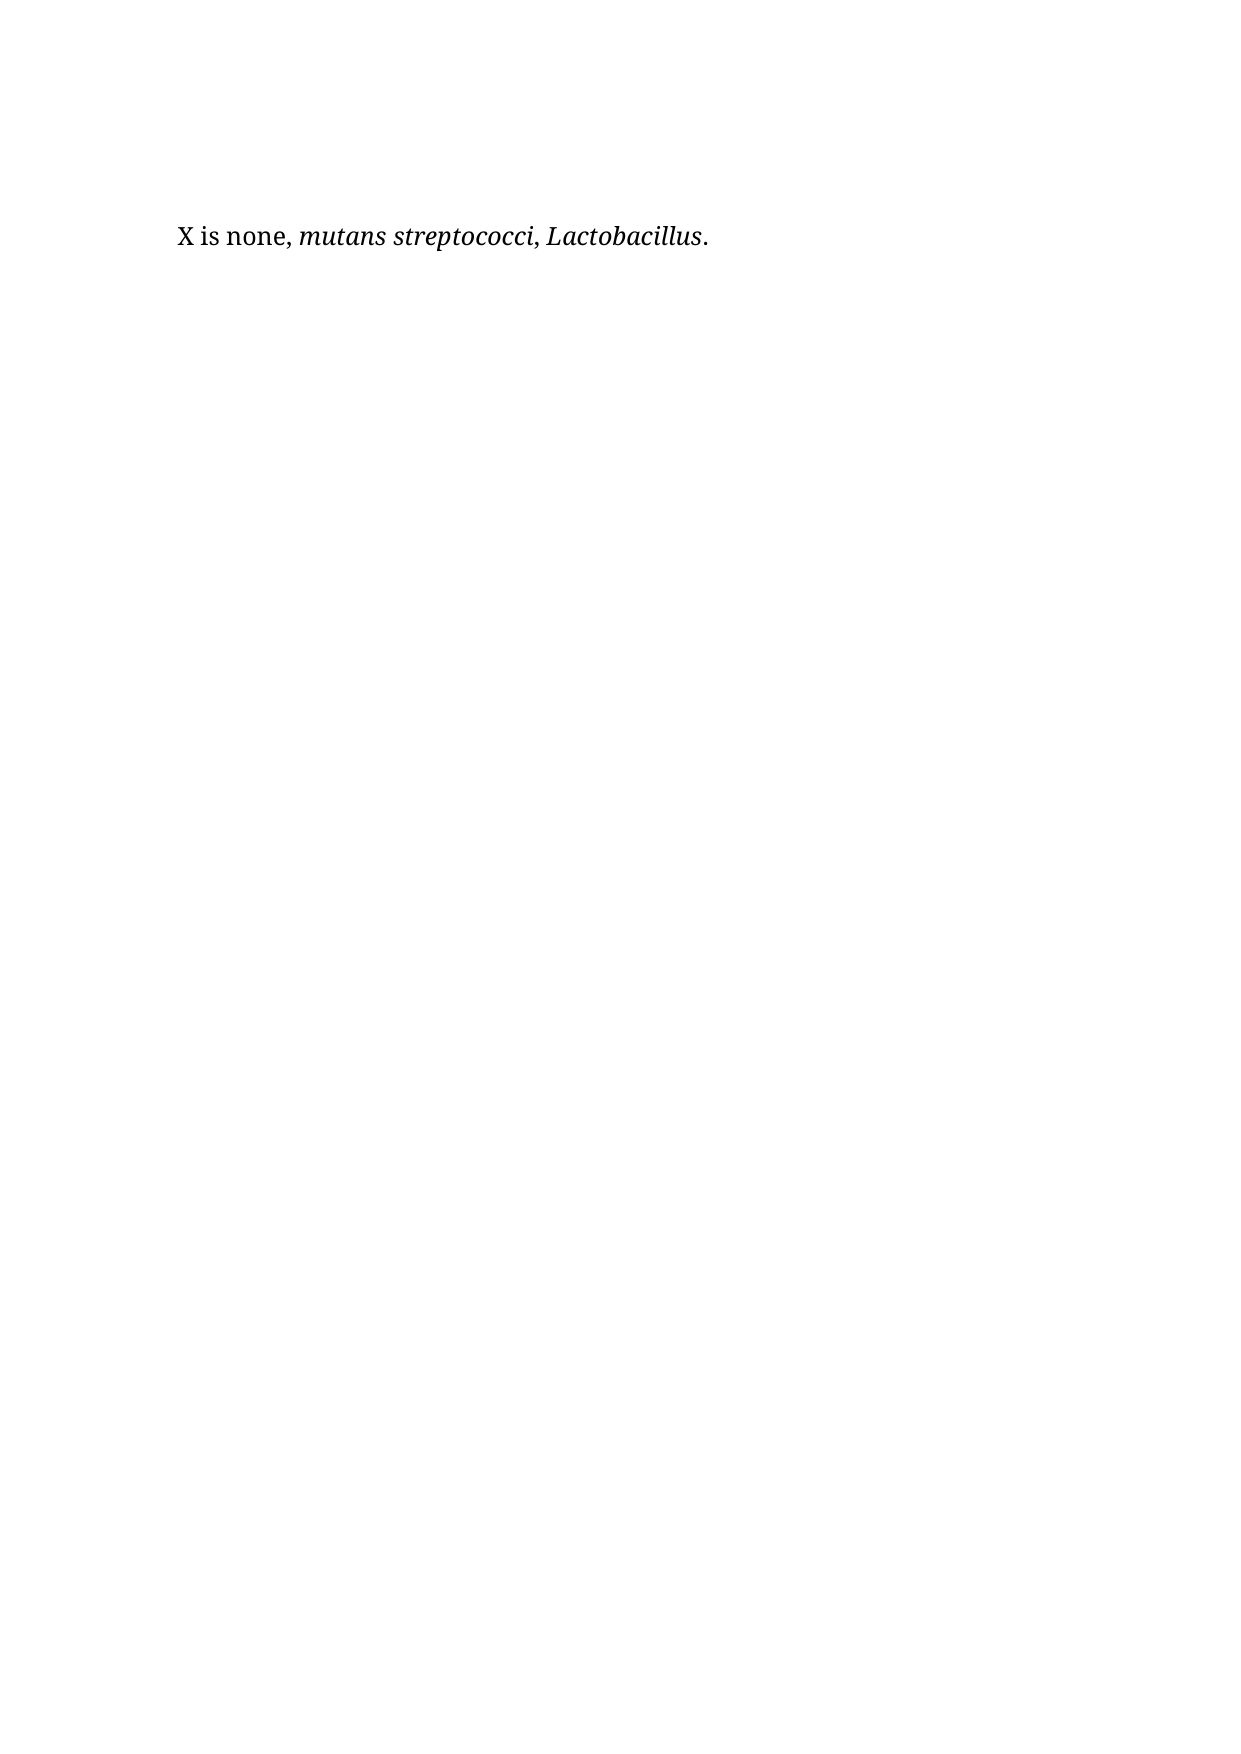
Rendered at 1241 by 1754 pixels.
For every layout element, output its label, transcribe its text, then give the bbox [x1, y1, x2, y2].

text X is none, mutans streptococci, Lactobacillus. [177, 217, 1063, 254]
